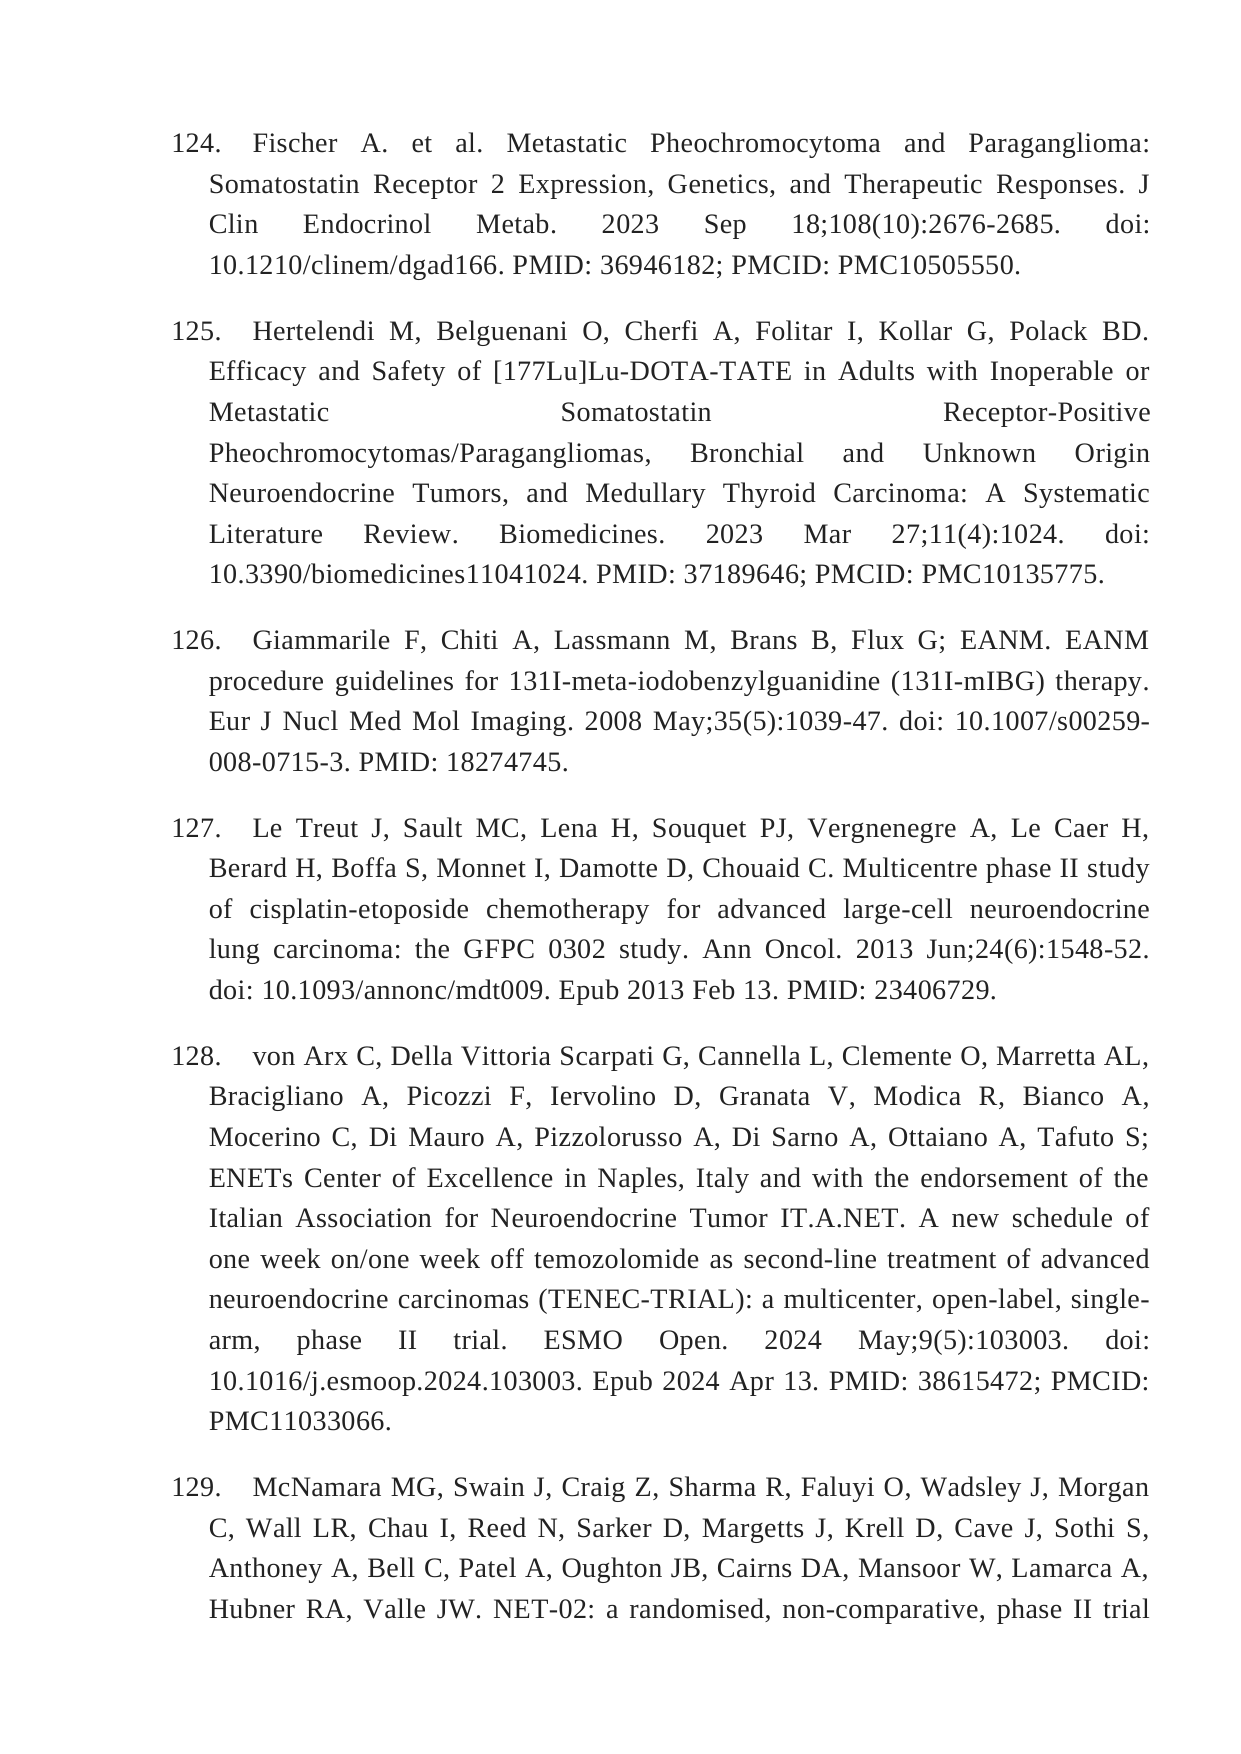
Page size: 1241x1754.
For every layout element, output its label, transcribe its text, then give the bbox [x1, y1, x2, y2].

list Fischer A. et al. Metastatic Pheochromocytoma and Paraganglioma: Somatostatin Receptor 2 Expression, Genetics, and Therapeutic Responses. J Clin Endocrinol Metab. 2023 Sep 18;108(10):2676-2685. doi: 10.1210/clinem/dgad166. PMID: 36946182; PMCID: PMC10505550. [171, 118, 1152, 281]
list Le Treut J, Sault MC, Lena H, Souquet PJ, Vergnenegre A, Le Caer H, Berard H, Boffa S, Monnet I, Damotte D, Chouaid C. Multicentre phase II study of cisplatin-etoposide chemotherapy for advanced large-cell neuroendocrine lung carcinoma: the GFPC 0302 study. Ann Oncol. 2013 Jun;24(6):1548-52. doi: 10.1093/annonc/mdt009. Epub 2013 Feb 13. PMID: 23406729. [171, 802, 1152, 1006]
list von Arx C, Della Vittoria Scarpati G, Cannella L, Clemente O, Marretta AL, Bracigliano A, Picozzi F, Iervolino D, Granata V, Modica R, Bianco A, Mocerino C, Di Mauro A, Pizzolorusso A, Di Sarno A, Ottaiano A, Tafuto S; ENETs Center of Excellence in Naples, Italy and with the endorsement of the Italian Association for Neuroendocrine Tumor IT.A.NET. A new schedule of one week on/one week off temozolomide as second-line treatment of advanced neuroendocrine carcinomas (TENEC-TRIAL): a multicenter, open-label, single-arm, phase II trial. ESMO Open. 2024 May;9(5):103003. doi: 10.1016/j.esmoop.2024.103003. Epub 2024 Apr 13. PMID: 38615472; PMCID: PMC11033066. [171, 1031, 1152, 1437]
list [171, 1462, 1152, 1624]
list Giammarile F, Chiti A, Lassmann M, Brans B, Flux G; EANM. EANM procedure guidelines for 131I-meta-iodobenzylguanidine (131I-mIBG) therapy. Eur J Nucl Med Mol Imaging. 2008 May;35(5):1039-47. doi: 10.1007/s00259-008-0715-3. PMID: 18274745. [171, 615, 1152, 777]
list Hertelendi M, Belguenani O, Cherfi A, Folitar I, Kollar G, Polack BD. Efficacy and Safety of [177Lu]Lu-DOTA-TATE in Adults with Inoperable or Metastatic Somatostatin Receptor-Positive Pheochromocytomas/Paragangliomas, Bronchial and Unknown Origin Neuroendocrine Tumors, and Medullary Thyroid Carcinoma: A Systematic Literature Review. Biomedicines. 2023 Mar 27;11(4):1024. doi: 10.3390/biomedicines11041024. PMID: 37189646; PMCID: PMC10135775. [171, 306, 1152, 590]
